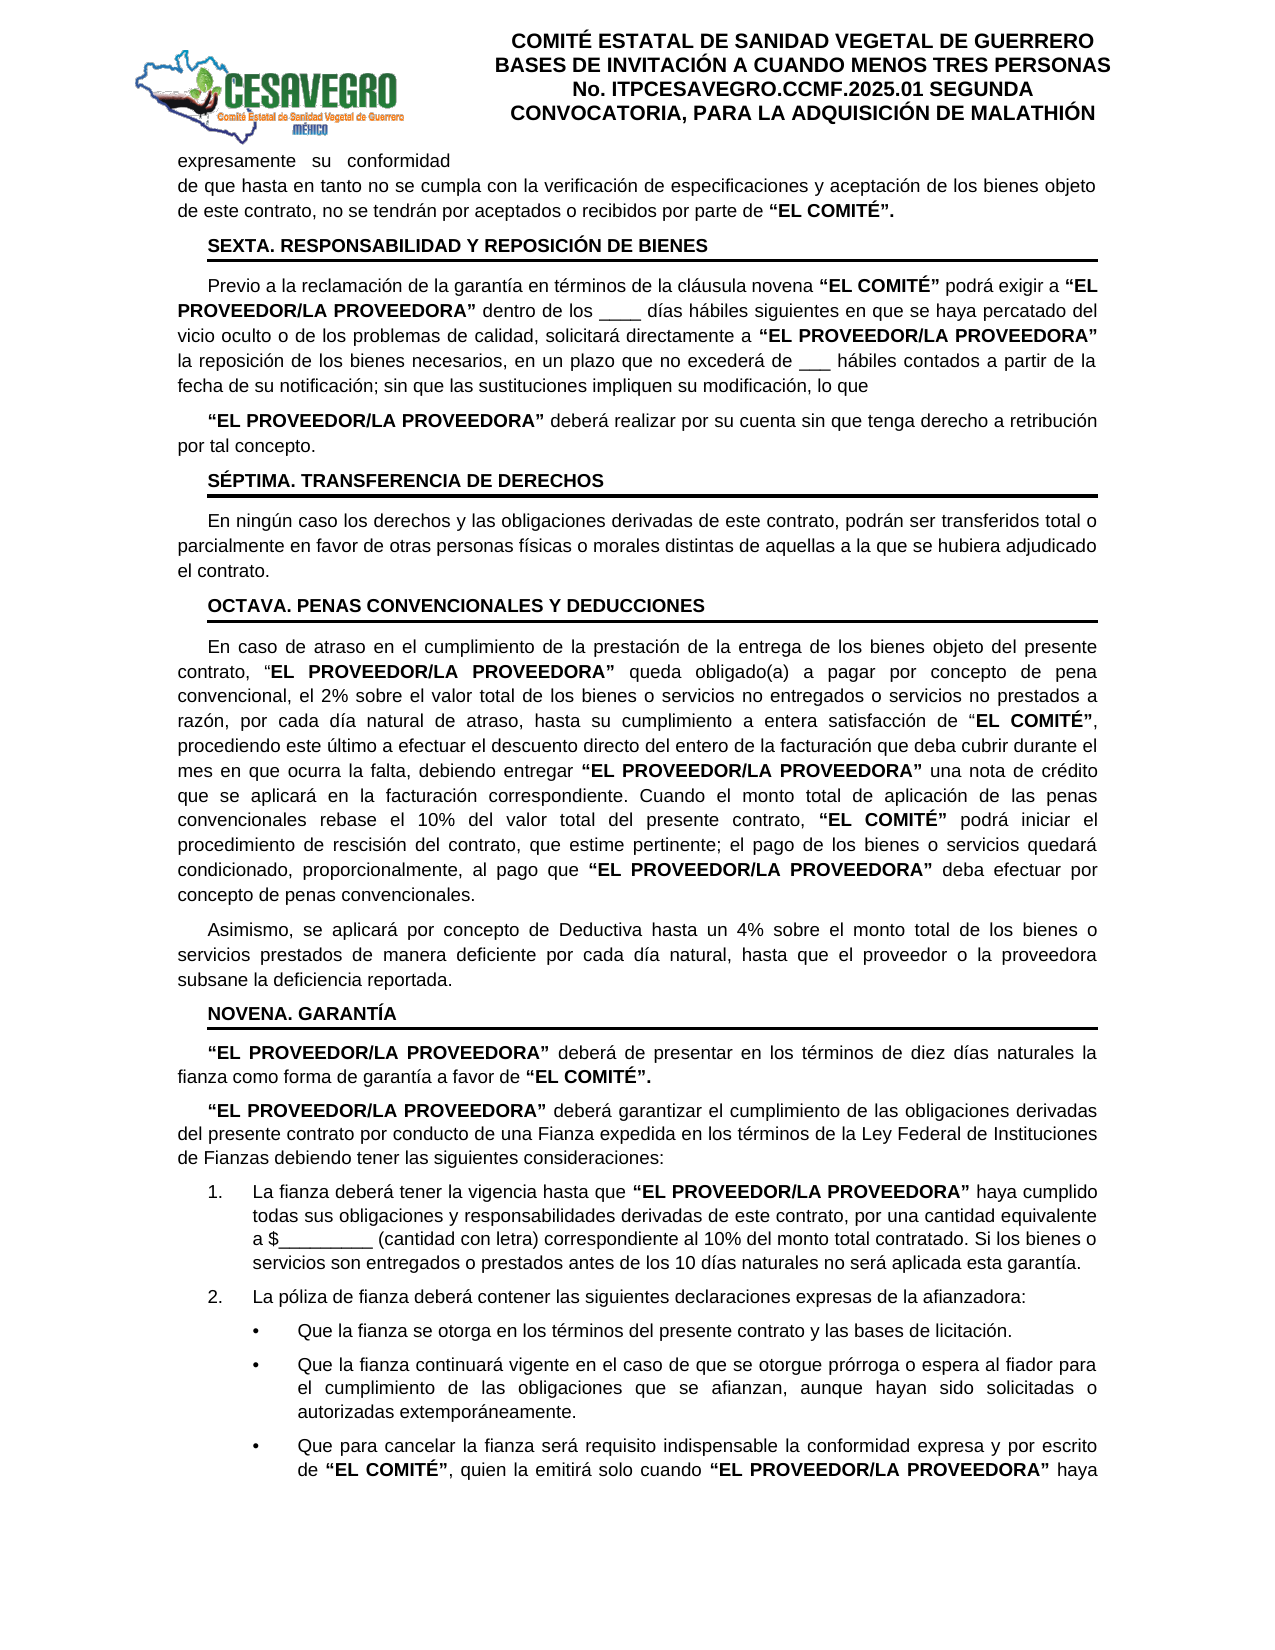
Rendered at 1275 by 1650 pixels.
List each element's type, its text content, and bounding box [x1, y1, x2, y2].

text SEXTA. RESPONSABILIDAD Y REPOSICIÓN DE BIENES [207, 232, 1098, 259]
text “EL PROVEEDOR/LA PROVEEDORA” deberá garantizar el cumplimiento de las obligaciones derivadas del presente contrato por conducto de una Fianza expedida en los términos de la Ley Federal de Instituciones de Fianzas debiendo tener las siguientes consideraciones: [177, 1098, 1098, 1169]
text “EL PROVEEDOR/LA PROVEEDORA” deberá realizar por su cuenta sin que tenga derecho a retribución por tal concepto. [177, 407, 1098, 457]
list La fianza deberá tener la vigencia hasta que “EL PROVEEDOR/LA PROVEEDORA” haya cumplido todas sus obligaciones y responsabilidades derivadas de este contrato, por una cantidad equivalente a $_________ (cantidad con letra) correspondiente al 10% del monto total contratado. Si los bienes o servicios son entregados o prestados antes de los 10 días naturales no será aplicada esta garantía. [207, 1180, 1098, 1274]
text • Que la fianza se otorga en los términos del presente contrato y las bases de licitación. [252, 1318, 1098, 1342]
text Asimismo, se aplicará por concepto de Deductiva hasta un 4% sobre el monto total de los bienes o servicios prestados de manera deficiente por cada día natural, hasta que el proveedor o la proveedora subsane la deficiencia reportada. [177, 917, 1098, 991]
text En caso de atraso en el cumplimiento de la prestación de la entrega de los bienes objeto del presente contrato, “EL PROVEEDOR/LA PROVEEDORA” queda obligado(a) a pagar por concepto de pena convencional, el 2% sobre el valor total de los bienes o servicios no entregados o servicios no prestados a razón, por cada día natural de atraso, hasta su cumplimiento a entera satisfacción de “EL COMITÉ”, procediendo este último a efectuar el descuento directo del entero de la facturación que deba cubrir durante el mes en que ocurra la falta, debiendo entregar “EL PROVEEDOR/LA PROVEEDORA” una nota de crédito que se aplicará en la facturación correspondiente. Cuando el monto total de aplicación de las penas convencionales rebase el 10% del valor total del presente contrato, “EL COMITÉ” podrá iniciar el procedimiento de rescisión del contrato, que estime pertinente; el pago de los bienes o servicios quedará condicionado, proporcionalmente, al pago que “EL PROVEEDOR/LA PROVEEDORA” deba efectuar por concepto de penas convencionales. [177, 633, 1098, 906]
text SÉPTIMA. TRANSFERENCIA DE DERECHOS [207, 468, 1098, 494]
text En ningún caso los derechos y las obligaciones derivadas de este contrato, podrán ser transferidos total o parcialmente en favor de otras personas físicas o morales distintas de aquellas a la que se hubiera adjudicado el contrato. [177, 508, 1098, 582]
text “EL PROVEEDOR/LA PROVEEDORA” deberá de presentar en los términos de diez días naturales la fianza como forma de garantía a favor de “EL COMITÉ”. [177, 1041, 1098, 1088]
text 2. La póliza de fianza deberá contener las siguientes declaraciones expresas de la afianzadora: [207, 1284, 1098, 1308]
text OCTAVA. PENAS CONVENCIONALES Y DEDUCCIONES [207, 593, 1098, 620]
picture [135, 50, 404, 146]
text NOVENA. GARANTÍA [207, 1002, 1098, 1027]
text Previo a la reclamación de la garantía en términos de la cláusula novena “EL COMITÉ” podrá exigir a “EL PROVEEDOR/LA PROVEEDORA” dentro de los ____ días hábiles siguientes en que se haya percatado del vicio oculto o de los problemas de calidad, solicitará directamente a “EL PROVEEDOR/LA PROVEEDORA” la reposición de los bienes necesarios, en un plazo que no excederá de ___ hábiles contados a partir de la fecha de su notificación; sin que las sustituciones impliquen su modificación, lo que [177, 273, 1098, 397]
text • Que la fianza continuará vigente en el caso de que se otorgue prórroga o espera al fiador para el cumplimiento de las obligaciones que se afianzan, aunque hayan sido solicitadas o autorizadas extemporáneamente. [252, 1352, 1098, 1423]
